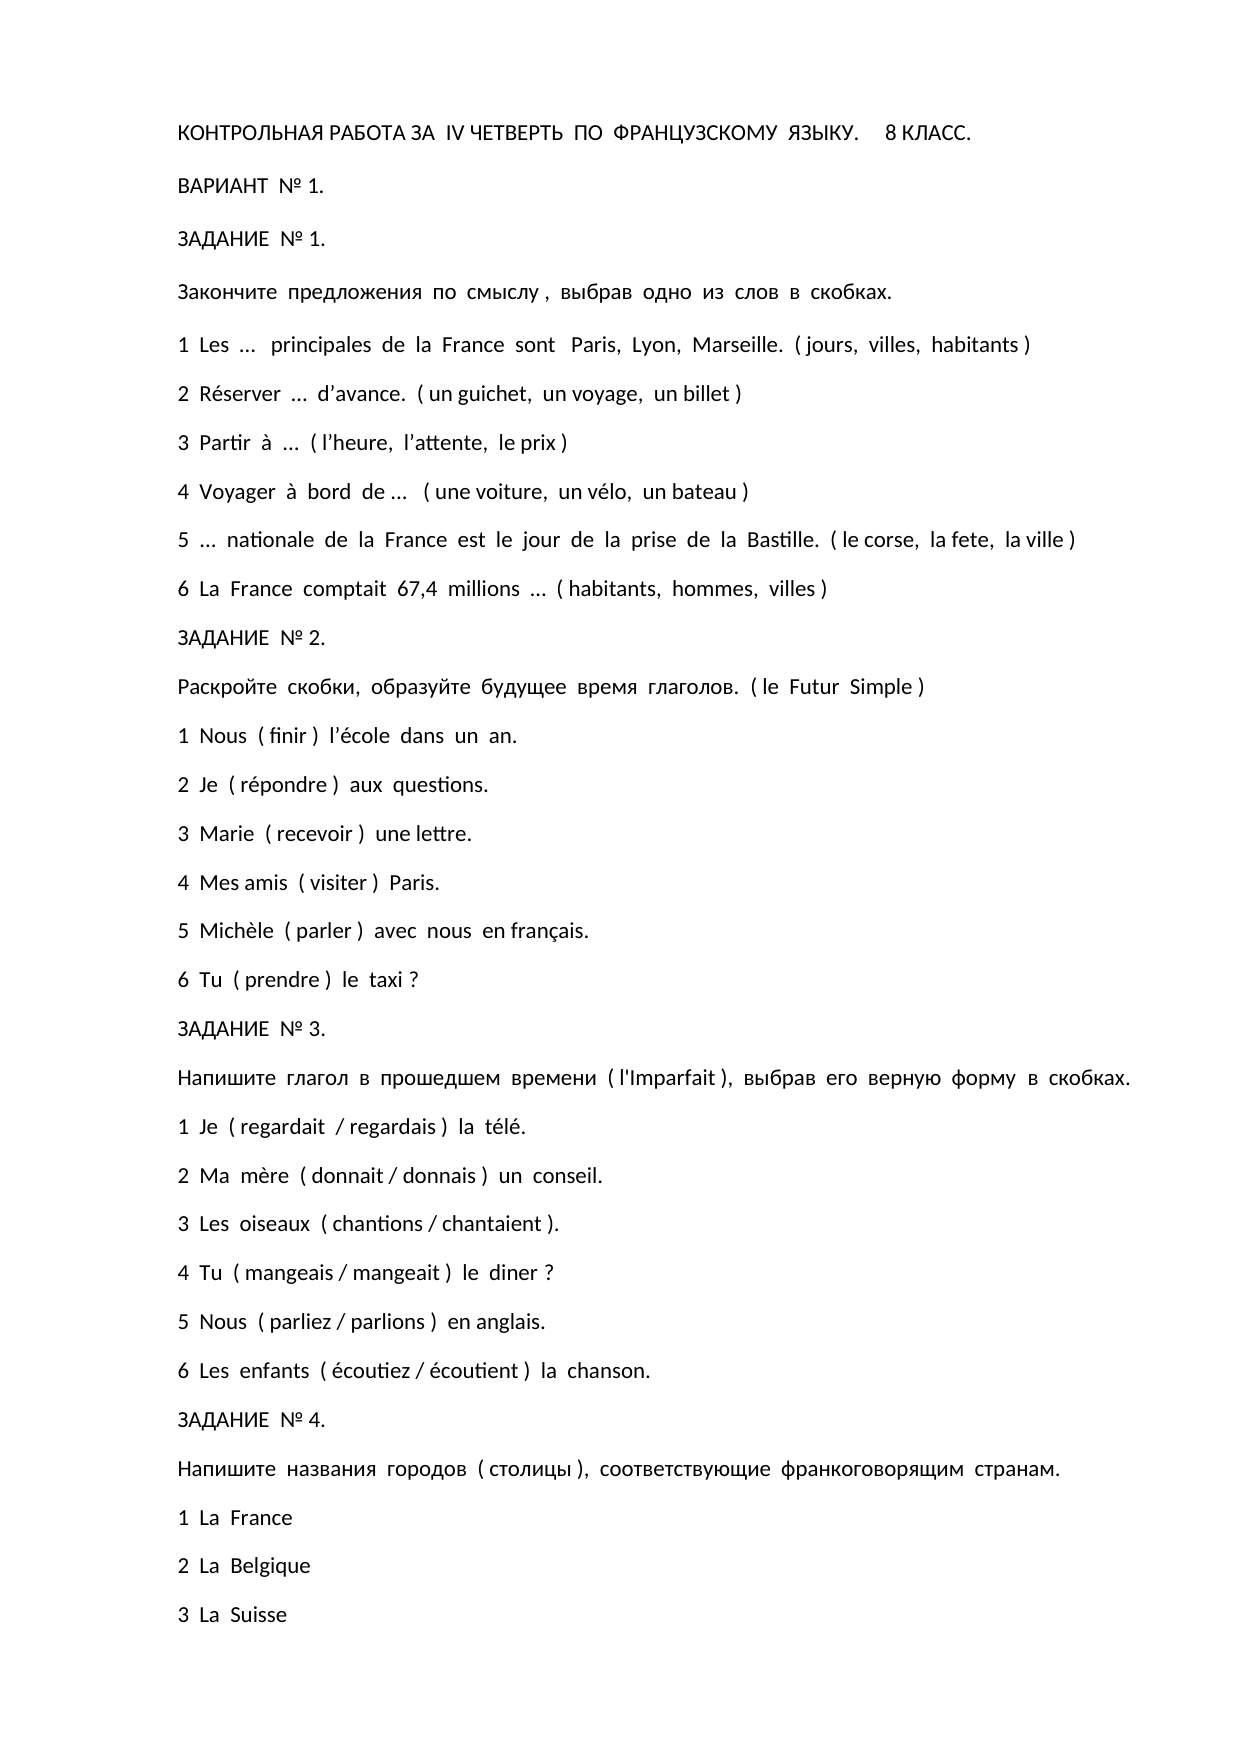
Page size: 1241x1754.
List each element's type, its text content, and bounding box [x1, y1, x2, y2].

text 6 La France comptait 67,4 millions … ( habitants, hommes, villes ) [177, 574, 1152, 602]
text 5 Nous ( parliez / parlions ) en anglais. [177, 1307, 1152, 1335]
text 2 La Belgique [177, 1552, 1152, 1579]
text 2 Ma mère ( donnait / donnais ) un conseil. [177, 1161, 1152, 1189]
text ЗАДАНИЕ № 3. [177, 1014, 1152, 1042]
text ЗАДАНИЕ № 4. [177, 1405, 1152, 1433]
text 1 Les … principales de la France sont Paris, Lyon, Marseille. ( jours, villes, habitants ) [177, 330, 1152, 358]
text 4 Voyager à bord de ... ( une voiture, un vélo, un bateau ) [177, 477, 1152, 505]
text 5 Michèle ( parler ) avec nous en français. [177, 916, 1152, 944]
text КОНТРОЛЬНАЯ РАБОТА ЗА IV ЧЕТВЕРТЬ ПО ФРАНЦУЗСКОМУ ЯЗЫКУ. 8 КЛАСС. [177, 118, 1152, 146]
text 4 Mes amis ( visiter ) Paris. [177, 868, 1152, 896]
text 2 Réserver … d’avance. ( un guichet, un voyage, un billet ) [177, 379, 1152, 407]
text 3 Les oiseaux ( chantions / chantaient ). [177, 1209, 1152, 1238]
text 4 Tu ( mangeais / mangeait ) le diner ? [177, 1258, 1152, 1286]
text 3 La Suisse [177, 1600, 1152, 1628]
text 5 ... nationale de la France est le jour de la prise de la Bastille. ( le corse, la fete, la ville ) [177, 526, 1152, 554]
text 1 La France [177, 1503, 1152, 1531]
text Раскройте скобки, образуйте будущее время глаголов. ( le Futur Simple ) [177, 672, 1152, 700]
text 1 Nous ( finir ) l’école dans un an. [177, 721, 1152, 749]
text 6 Tu ( prendre ) le taxi ? [177, 965, 1152, 993]
text 2 Je ( répondre ) aux questions. [177, 770, 1152, 798]
text 6 Les enfants ( écoutiez / écoutient ) la chanson. [177, 1356, 1152, 1384]
text 3 Marie ( recevoir ) une lettre. [177, 819, 1152, 847]
text 3 Partir à ... ( l’heure, l’attente, le prix ) [177, 428, 1152, 456]
text ЗАДАНИЕ № 1. [177, 224, 1152, 252]
text 1 Je ( regardait / regardais ) la télé. [177, 1112, 1152, 1140]
text ВАРИАНТ № 1. [177, 171, 1152, 199]
text ЗАДАНИЕ № 2. [177, 623, 1152, 651]
text Закончите предложения по смыслу , выбрав одно из слов в скобках. [177, 277, 1152, 305]
text Напишите глагол в прошедшем времени ( l'Imparfait ), выбрав его верную форму в скобках. [177, 1063, 1152, 1091]
text Напишите названия городов ( столицы ), соответствующие франкоговорящим странам. [177, 1454, 1152, 1482]
